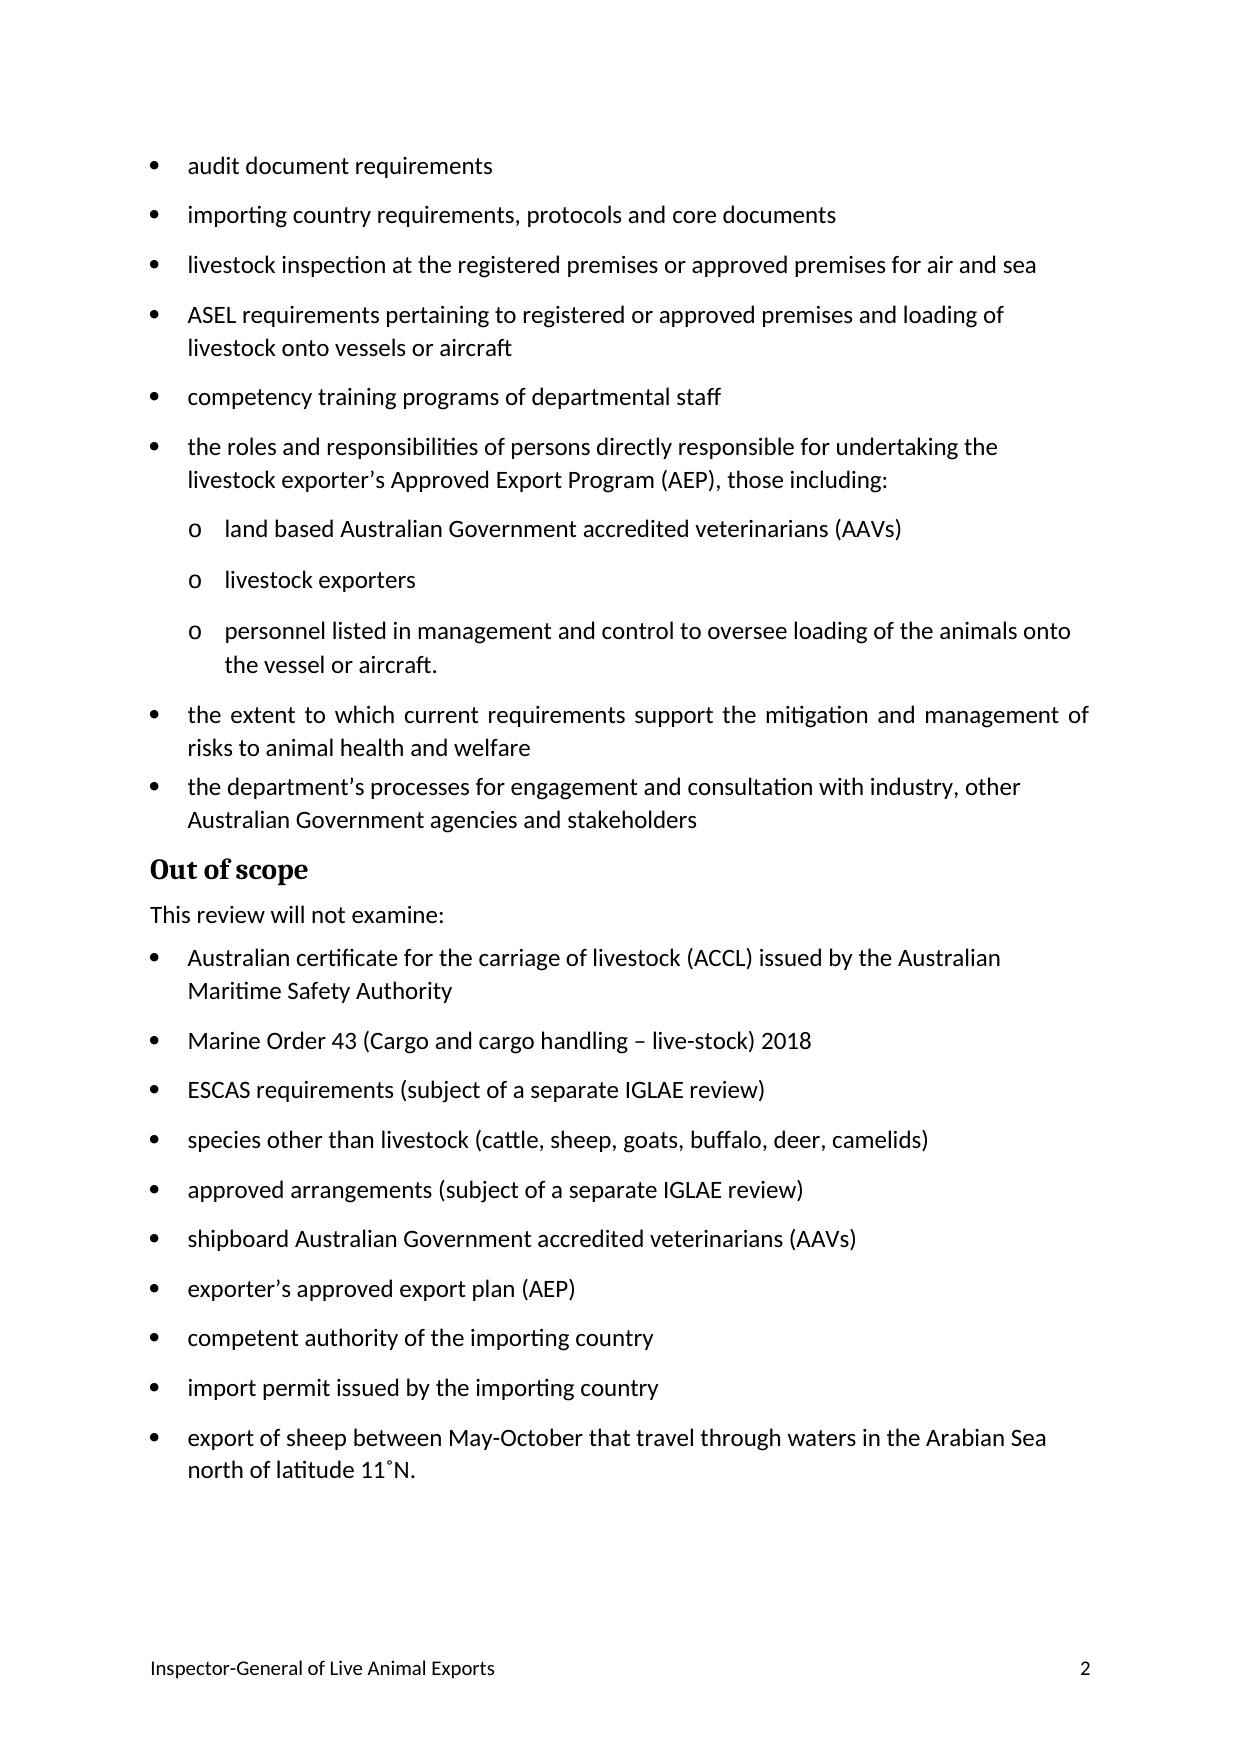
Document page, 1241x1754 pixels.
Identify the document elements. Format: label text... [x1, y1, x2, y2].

list export of sheep between May-October that travel through waters in the Arabian Sea north of latitude 11˚N. [150, 1422, 1090, 1485]
subtitle Out of scope [150, 853, 1090, 887]
list Australian certificate for the carriage of livestock (ACCL) issued by the Australian Maritime Safety Authority [150, 943, 1090, 1006]
list livestock exporters [187, 564, 1090, 596]
list Marine Order 43 (Cargo and cargo handling – live-stock) 2018 [150, 1025, 1090, 1056]
list approved arrangements (subject of a separate IGLAE review) [150, 1174, 1090, 1204]
list competency training programs of departmental staff [150, 381, 1090, 412]
list livestock inspection at the registered premises or approved premises for air and sea [150, 249, 1090, 280]
list exporter’s approved export plan (AEP) [150, 1273, 1090, 1303]
list importing country requirements, protocols and core documents [150, 199, 1090, 230]
list the roles and responsibilities of persons directly responsible for undertaking the livestock exporter’s Approved Export Program (AEP), those including: [150, 431, 1090, 494]
list import permit issued by the importing country [150, 1372, 1090, 1403]
list land based Australian Government accredited veterinarians (AAVs) [187, 513, 1090, 545]
list ESCAS requirements (subject of a separate IGLAE review) [150, 1075, 1090, 1105]
list shipboard Australian Government accredited veterinarians (AAVs) [150, 1223, 1090, 1254]
list audit document requirements [150, 150, 1090, 181]
list the department’s processes for engagement and consultation with industry, other Australian Government agencies and stakeholders [150, 771, 1090, 834]
text This review will not examine: [150, 899, 1090, 930]
list species other than livestock (cattle, sheep, goats, buffalo, deer, camelids) [150, 1124, 1090, 1155]
list competent authority of the importing country [150, 1323, 1090, 1353]
list personnel listed in management and control to oversee loading of the animals onto the vessel or aircraft. [187, 615, 1090, 680]
list ASEL requirements pertaining to registered or approved premises and loading of livestock onto vessels or aircraft [150, 299, 1090, 362]
list the extent to which current requirements support the mitigation and management of risks to animal health and welfare [150, 699, 1090, 762]
